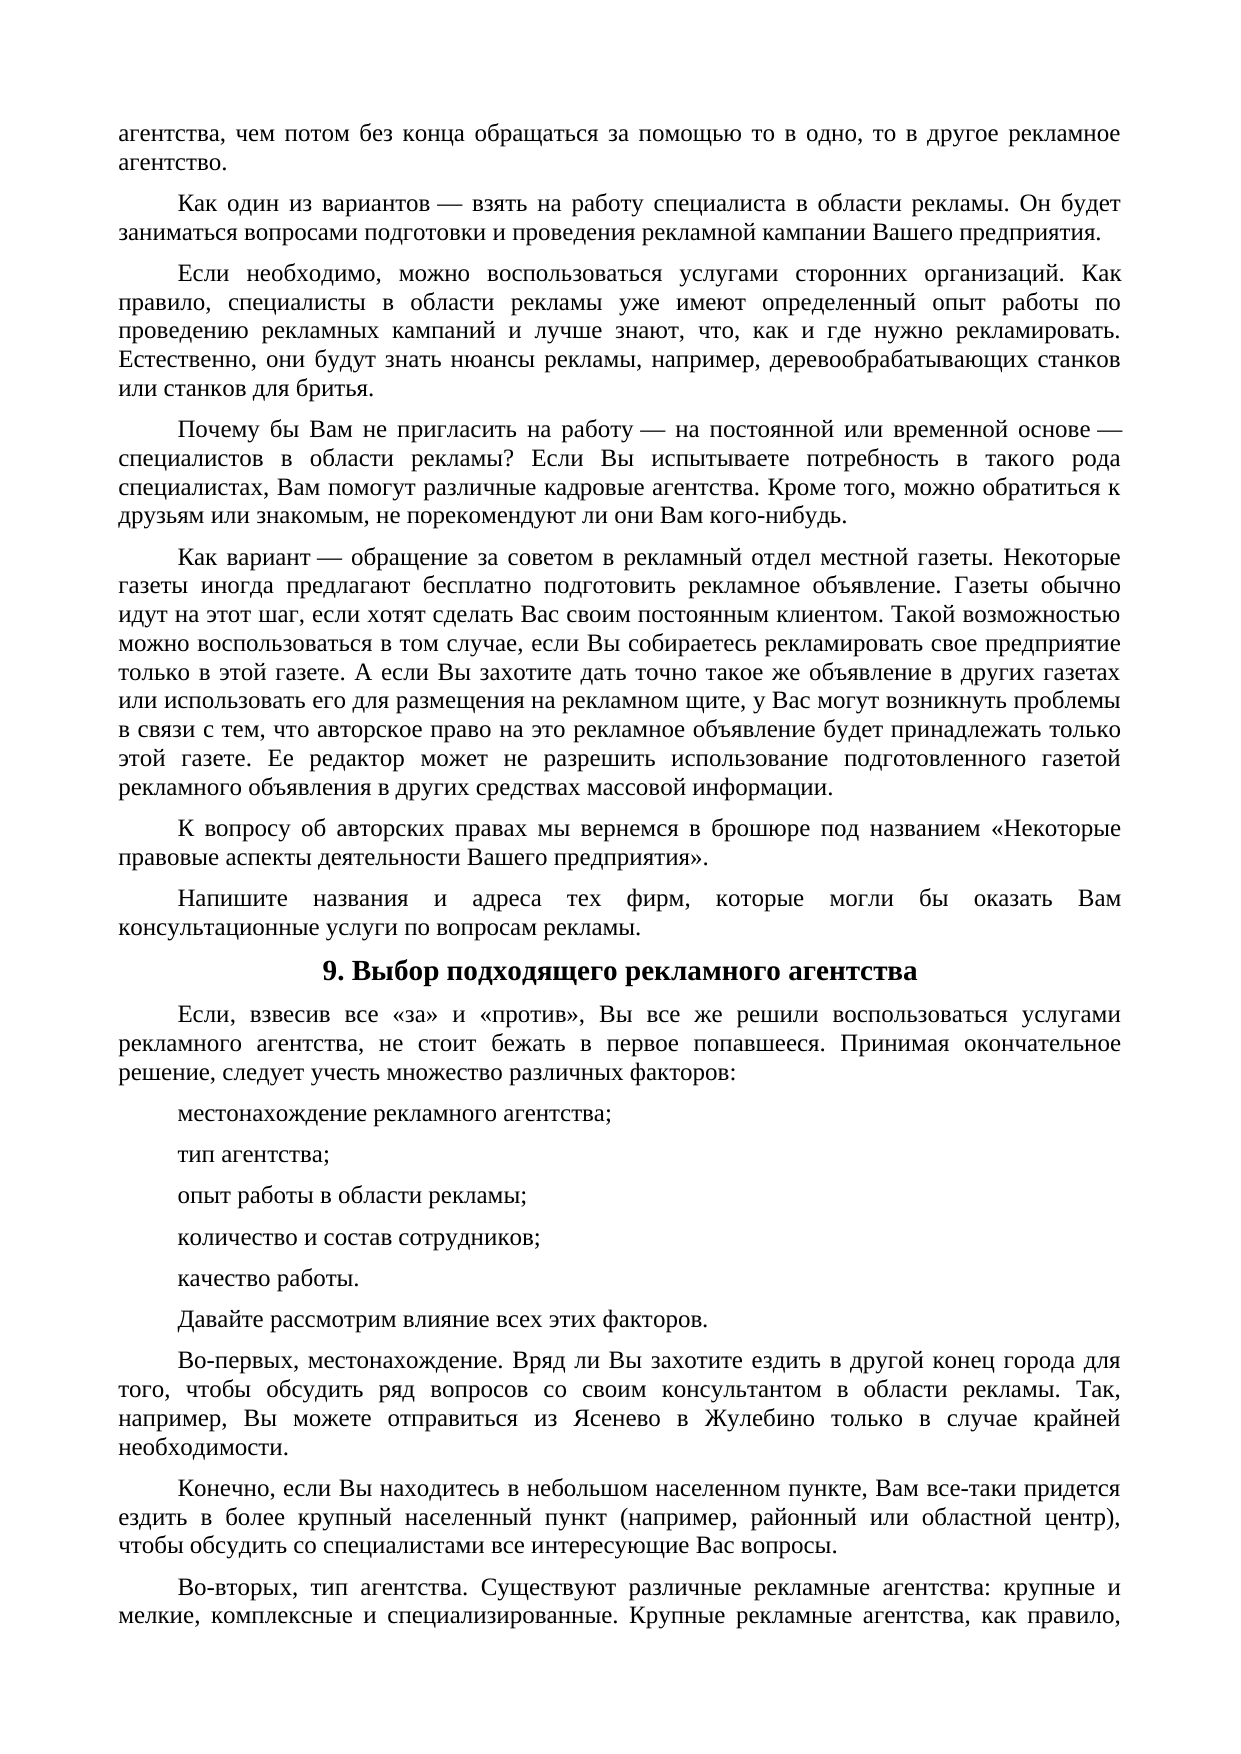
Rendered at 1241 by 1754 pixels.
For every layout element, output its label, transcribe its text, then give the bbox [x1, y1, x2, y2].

text 9. Выбор подходящего рекламного агентства [118, 953, 1122, 987]
text количество и состав сотрудников; [118, 1222, 1122, 1250]
text Если необходимо, можно воспользоваться услугами сторонних организаций. Как правило, специалисты в области рекламы уже имеют определенный опыт работы по проведению рекламных кампаний и лучше знают, что, как и где нужно рекламировать. Естественно, они будут знать нюансы рекламы, например, деревообрабатывающих станков или станков для бритья. [118, 258, 1122, 402]
text К вопросу об авторских правах мы вернемся в брошюре под названием «Некоторые правовые аспекты деятельности Вашего предприятия». [118, 813, 1122, 871]
text Если, взвесив все «за» и «против», Вы все же решили воспользоваться услугами рекламного агентства, не стоит бежать в первое попавшееся. Принимая окончательное решение, следует учесть множество различных факторов: [118, 999, 1122, 1085]
text Почему бы Вам не пригласить на работу — на постоянной или временной основе — специалистов в области рекламы? Если Вы испытываете потребность в такого рода специалистах, Вам помогут различные кадровые агентства. Кроме того, можно обратиться к друзьям или знакомым, не порекомендуют ли они Вам кого-нибудь. [118, 414, 1122, 529]
text Как один из вариантов — взять на работу специалиста в области рекламы. Он будет заниматься вопросами подготовки и проведения рекламной кампании Вашего предприятия. [118, 188, 1122, 246]
text Напишите названия и адреса тех фирм, которые могли бы оказать Вам консультационные услуги по вопросам рекламы. [118, 883, 1122, 941]
text тип агентства; [118, 1139, 1122, 1168]
text Как вариант — обращение за советом в рекламный отдел местной газеты. Некоторые газеты иногда предлагают бесплатно подготовить рекламное объявление. Газеты обычно идут на этот шаг, если хотят сделать Вас своим постоянным клиентом. Такой возможностью можно воспользоваться в том случае, если Вы собираетесь рекламировать свое предприятие только в этой газете. А если Вы захотите дать точно такое же объявление в других газетах или использовать его для размещения на рекламном щите, у Вас могут возникнуть проблемы в связи с тем, что авторское право на это рекламное объявление будет принадлежать только этой газете. Ее редактор может не разрешить использование подготовленного газетой рекламного объявления в других средствах массовой информации. [118, 542, 1122, 801]
text местонахождение рекламного агентства; [118, 1098, 1122, 1127]
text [118, 118, 1122, 176]
text Во-первых, местонахождение. Вряд ли Вы захотите ездить в другой конец города для того, чтобы обсудить ряд вопросов со своим консультантом в области рекламы. Так, например, Вы можете отправиться из Ясенево в Жулебино только в случае крайней необходимости. [118, 1345, 1122, 1460]
text качество работы. [118, 1263, 1122, 1292]
text Давайте рассмотрим влияние всех этих факторов. [118, 1304, 1122, 1333]
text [118, 1572, 1122, 1629]
text опыт работы в области рекламы; [118, 1180, 1122, 1209]
text Конечно, если Вы находитесь в небольшом населенном пункте, Вам все-таки придется ездить в более крупный населенный пункт (например, районный или областной центр), чтобы обсудить со специалистами все интересующие Вас вопросы. [118, 1473, 1122, 1559]
